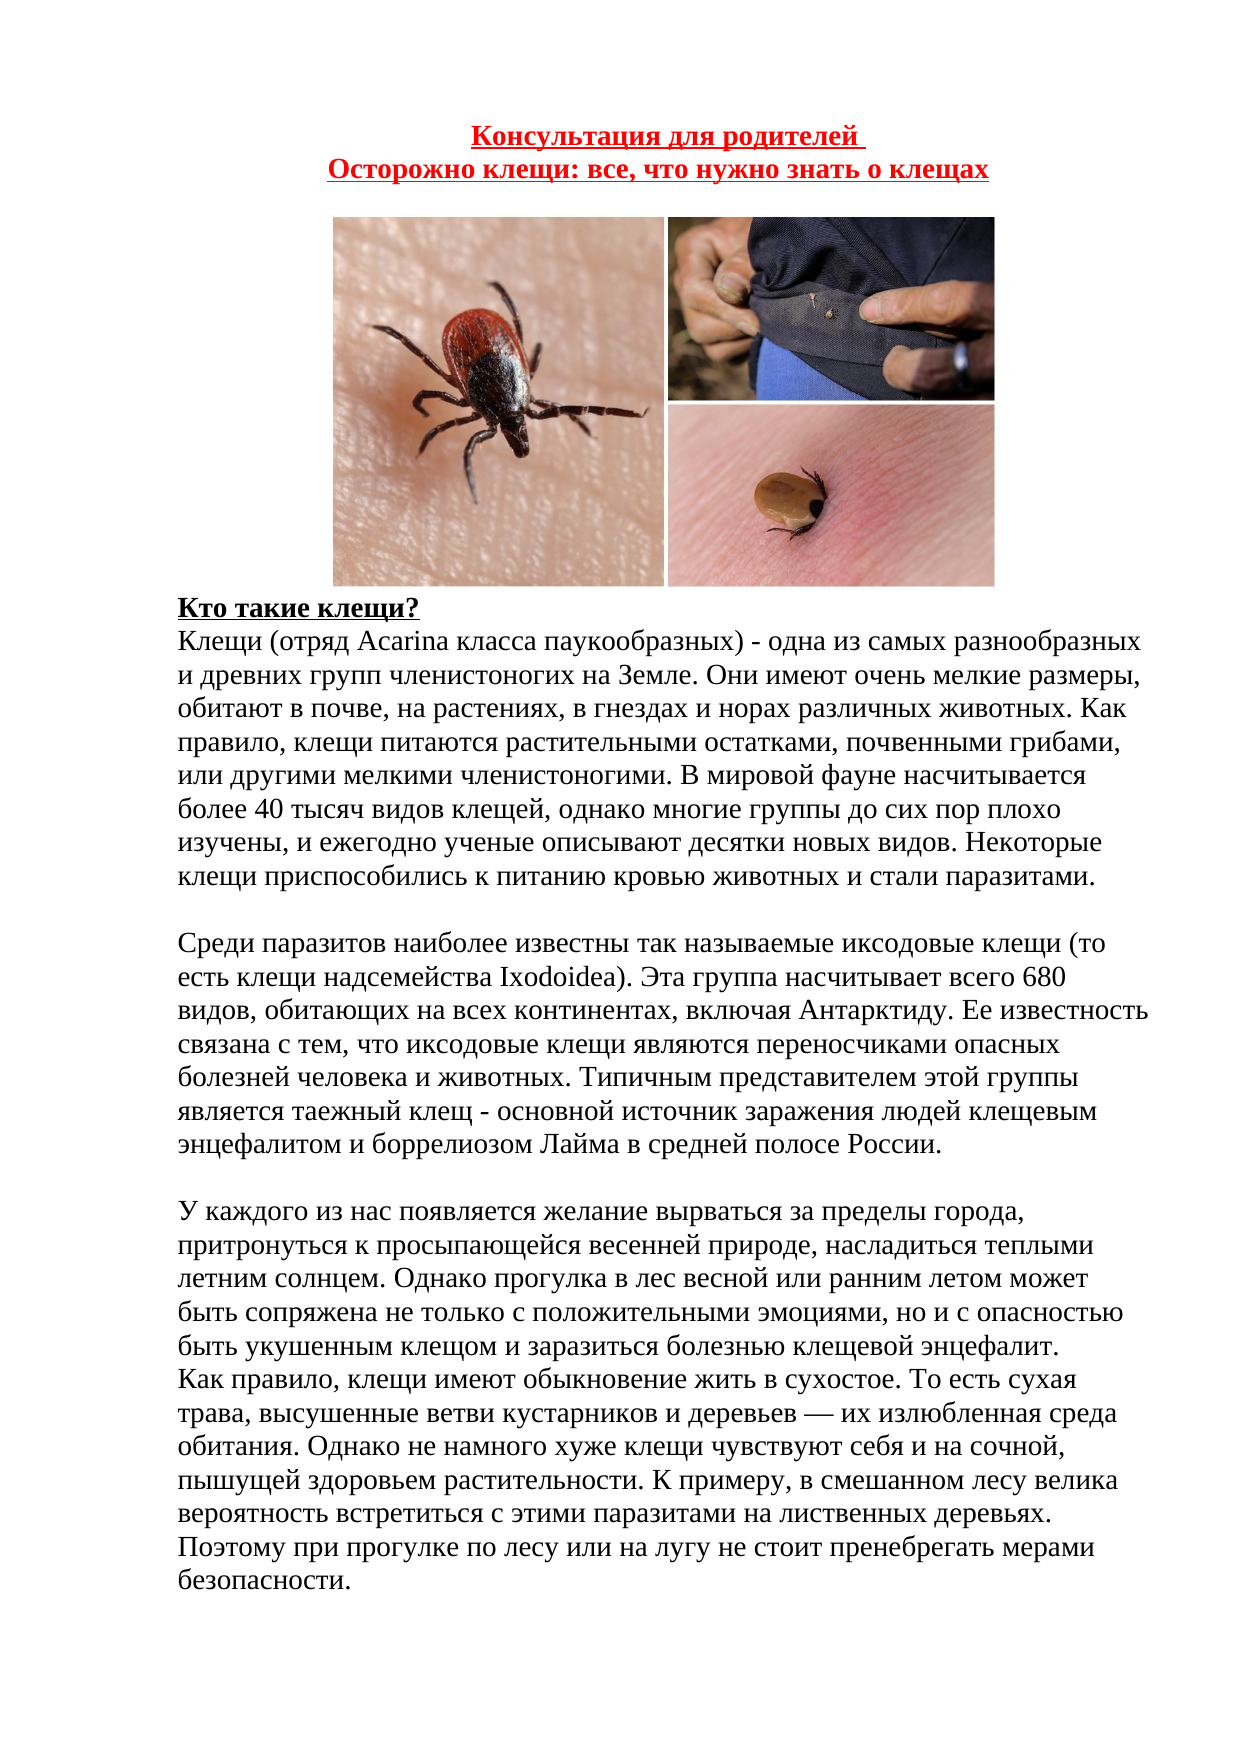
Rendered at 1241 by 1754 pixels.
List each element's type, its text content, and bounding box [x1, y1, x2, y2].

text Как правило, клещи имеют обыкновение жить в сухостое. То есть сухая трава, высушенные ветви кустарников и деревьев — их излюбленная среда обитания. Однако не намного хуже клещи чувствуют себя и на сочной, пышущей здоровьем растительности. К примеру, в смешанном лесу велика вероятность встретиться с этими паразитами на лиственных деревьях. Поэтому при прогулке по лесу или на лугу не стоит пренебрегать мерами безопасности. [177, 1361, 1152, 1596]
picture [329, 213, 1000, 590]
text Кто такие клещи? Клещи (отряд Acarina класса паукообразных) - одна из самых разнообразных и древних групп членистоногих на Земле. Они имеют очень мелкие размеры, обитают в почве, на растениях, в гнездах и норах различных животных. Как правило, клещи питаются растительными остатками, почвенными грибами, или другими мелкими членистоногими. В мировой фауне насчитывается более 40 тысяч видов клещей, однако многие группы до сих пор плохо изучены, и ежегодно ученые описывают десятки новых видов. Некоторые клещи приспособились к питанию кровью животных и стали паразитами. Среди паразитов наиболее известны так называемые иксодовые клещи (то есть клещи надсемейства Ixodoidea). Эта группа насчитывает всего 680 видов, обитающих на всех континентах, включая Антарктиду. Ее известность связана с тем, что иксодовые клещи являются переносчиками опасных болезней человека и животных. Типичным представителем этой группы является таежный клещ - основной источник заражения людей клещевым энцефалитом и боррелиозом Лайма в средней полосе России. [177, 590, 1152, 1160]
text Консультация для родителей [177, 118, 1152, 152]
text У каждого из нас появляется желание вырваться за пределы города, притронуться к просыпающейся весенней природе, насладиться теплыми летним солнцем. Однако прогулка в лес весной или ранним летом может быть сопряжена не только с положительными эмоциями, но и с опасностью быть укушенным клещом и заразиться болезнью клещевой энцефалит. [177, 1193, 1152, 1361]
text Осторожно клещи: все, что нужно знать о клещах [177, 152, 1152, 213]
